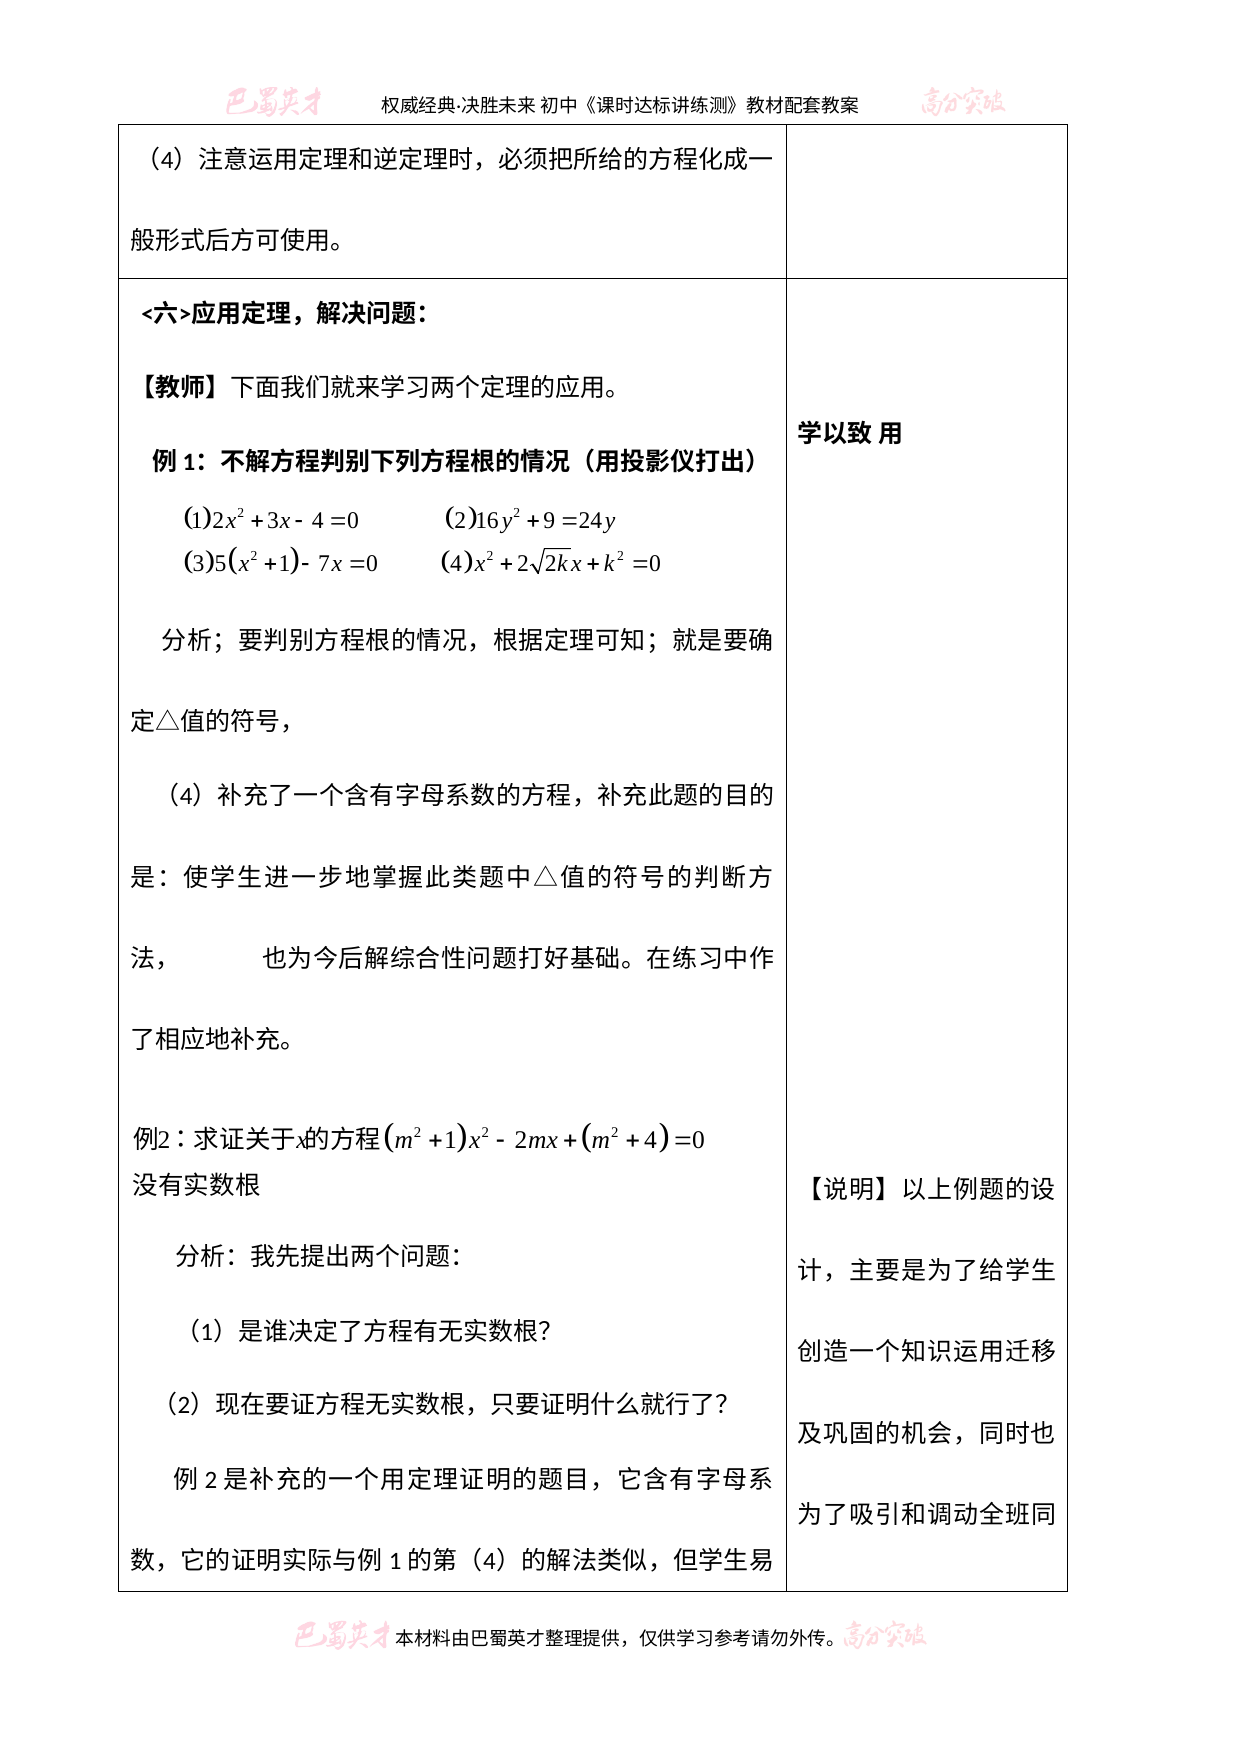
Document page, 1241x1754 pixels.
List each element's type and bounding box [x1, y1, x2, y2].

table_cell [119, 125, 786, 278]
table_cell [787, 279, 1067, 1591]
table_cell [787, 125, 1067, 278]
table_cell [119, 279, 786, 1591]
